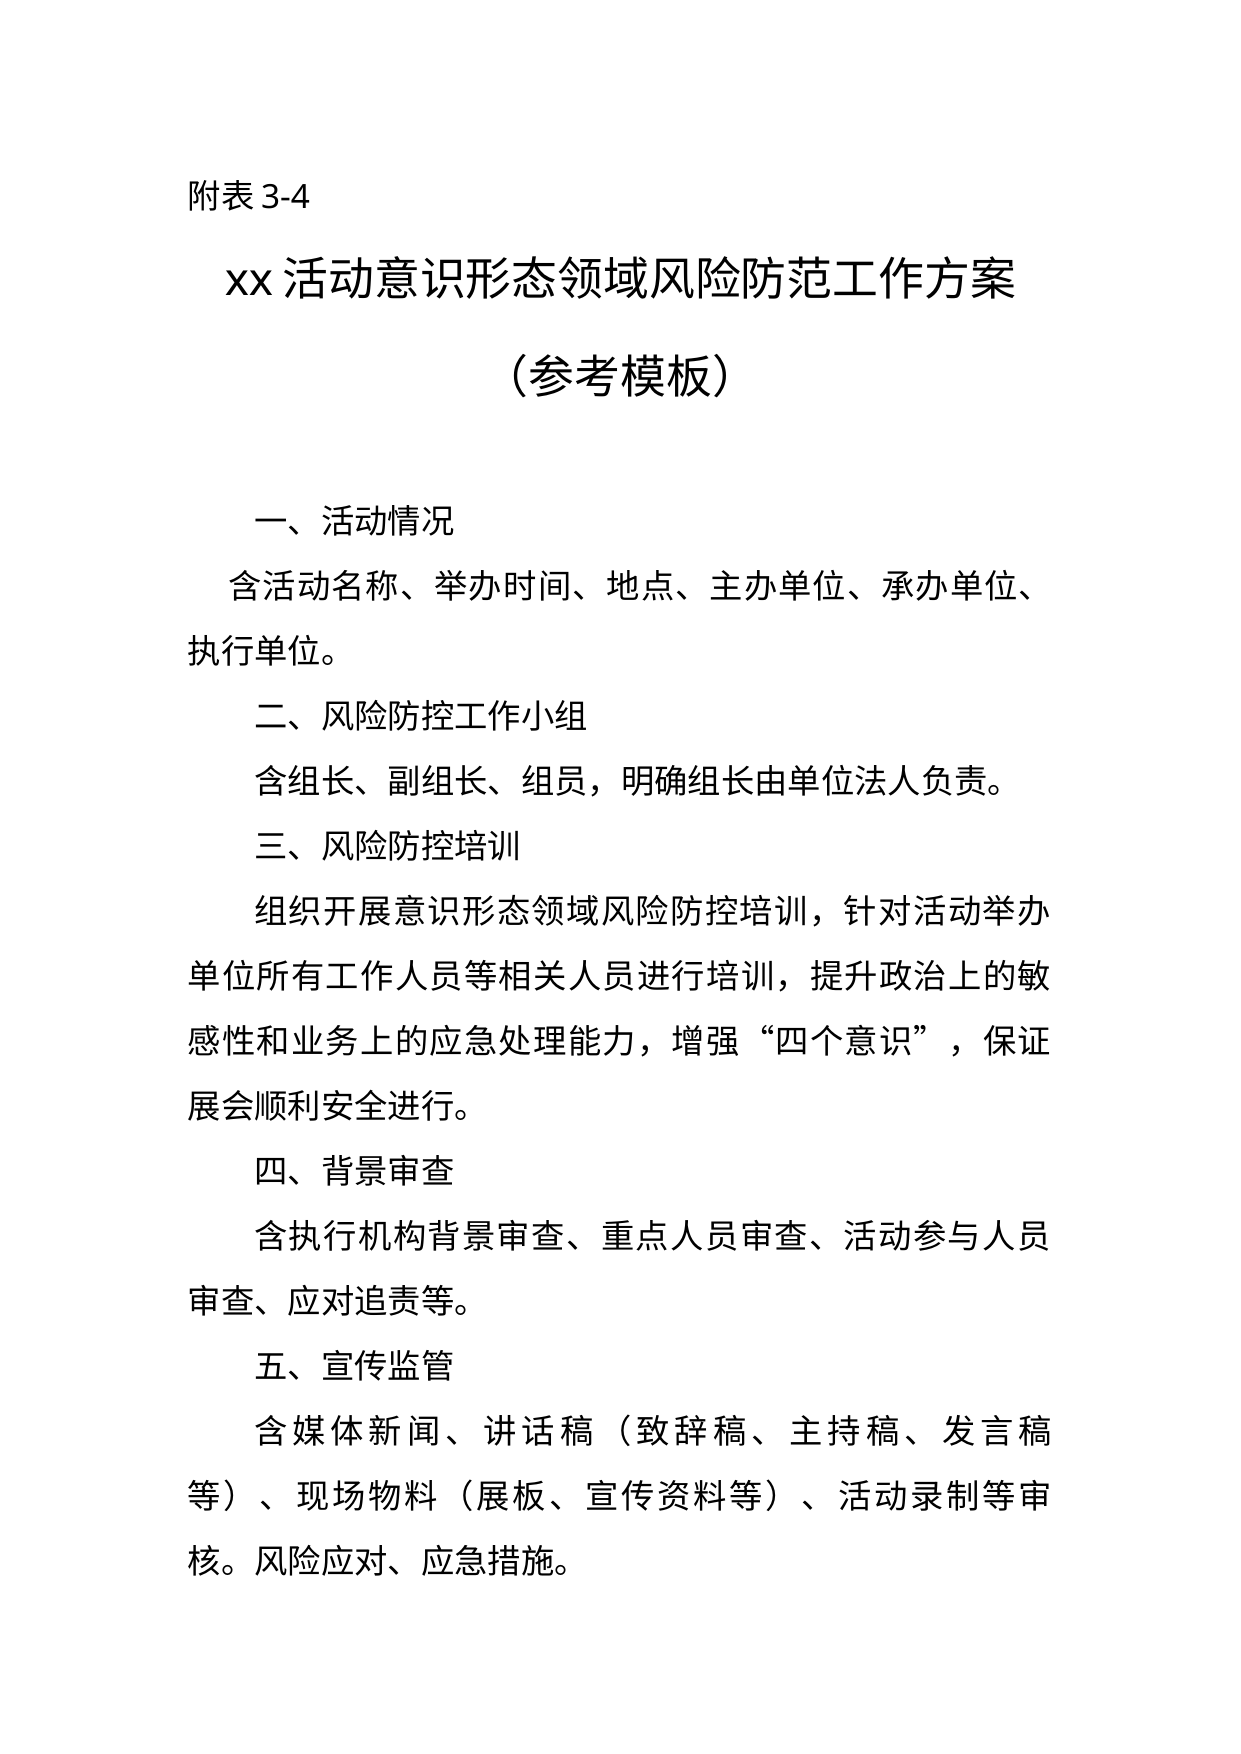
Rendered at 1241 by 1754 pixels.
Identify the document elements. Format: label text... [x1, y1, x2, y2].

text 附表3-4 [187, 162, 1053, 227]
list 风险防控培训 [187, 812, 1053, 877]
list 宣传监管 [187, 1332, 1053, 1397]
text 含执行机构背景审查、重点人员审查、活动参与人员审查、应对追责等。 [187, 1202, 1053, 1332]
text 组织开展意识形态领域风险防控培训，针对活动举办单位所有工作人员等相关人员进行培训，提升政治上的敏感性和业务上的应急处理能力，增强“四个意识”，保证展会顺利安全进行。 [187, 877, 1053, 1137]
list 背景审查 [187, 1137, 1053, 1202]
text xx活动意识形态领域风险防范工作方案（参考模板） [187, 227, 1053, 422]
list 含组长、副组长、组员，明确组长由单位法人负责。 [187, 747, 1053, 812]
list 风险防控工作小组 [187, 682, 1053, 747]
text 一、活动情况 [187, 487, 1053, 552]
text 含媒体新闻、讲话稿（致辞稿、主持稿、发言稿等）、现场物料（展板、宣传资料等）、活动录制等审核。风险应对、应急措施。 [187, 1397, 1053, 1592]
list 含活动名称、举办时间、地点、主办单位、承办单位、执行单位。 [187, 552, 1053, 682]
